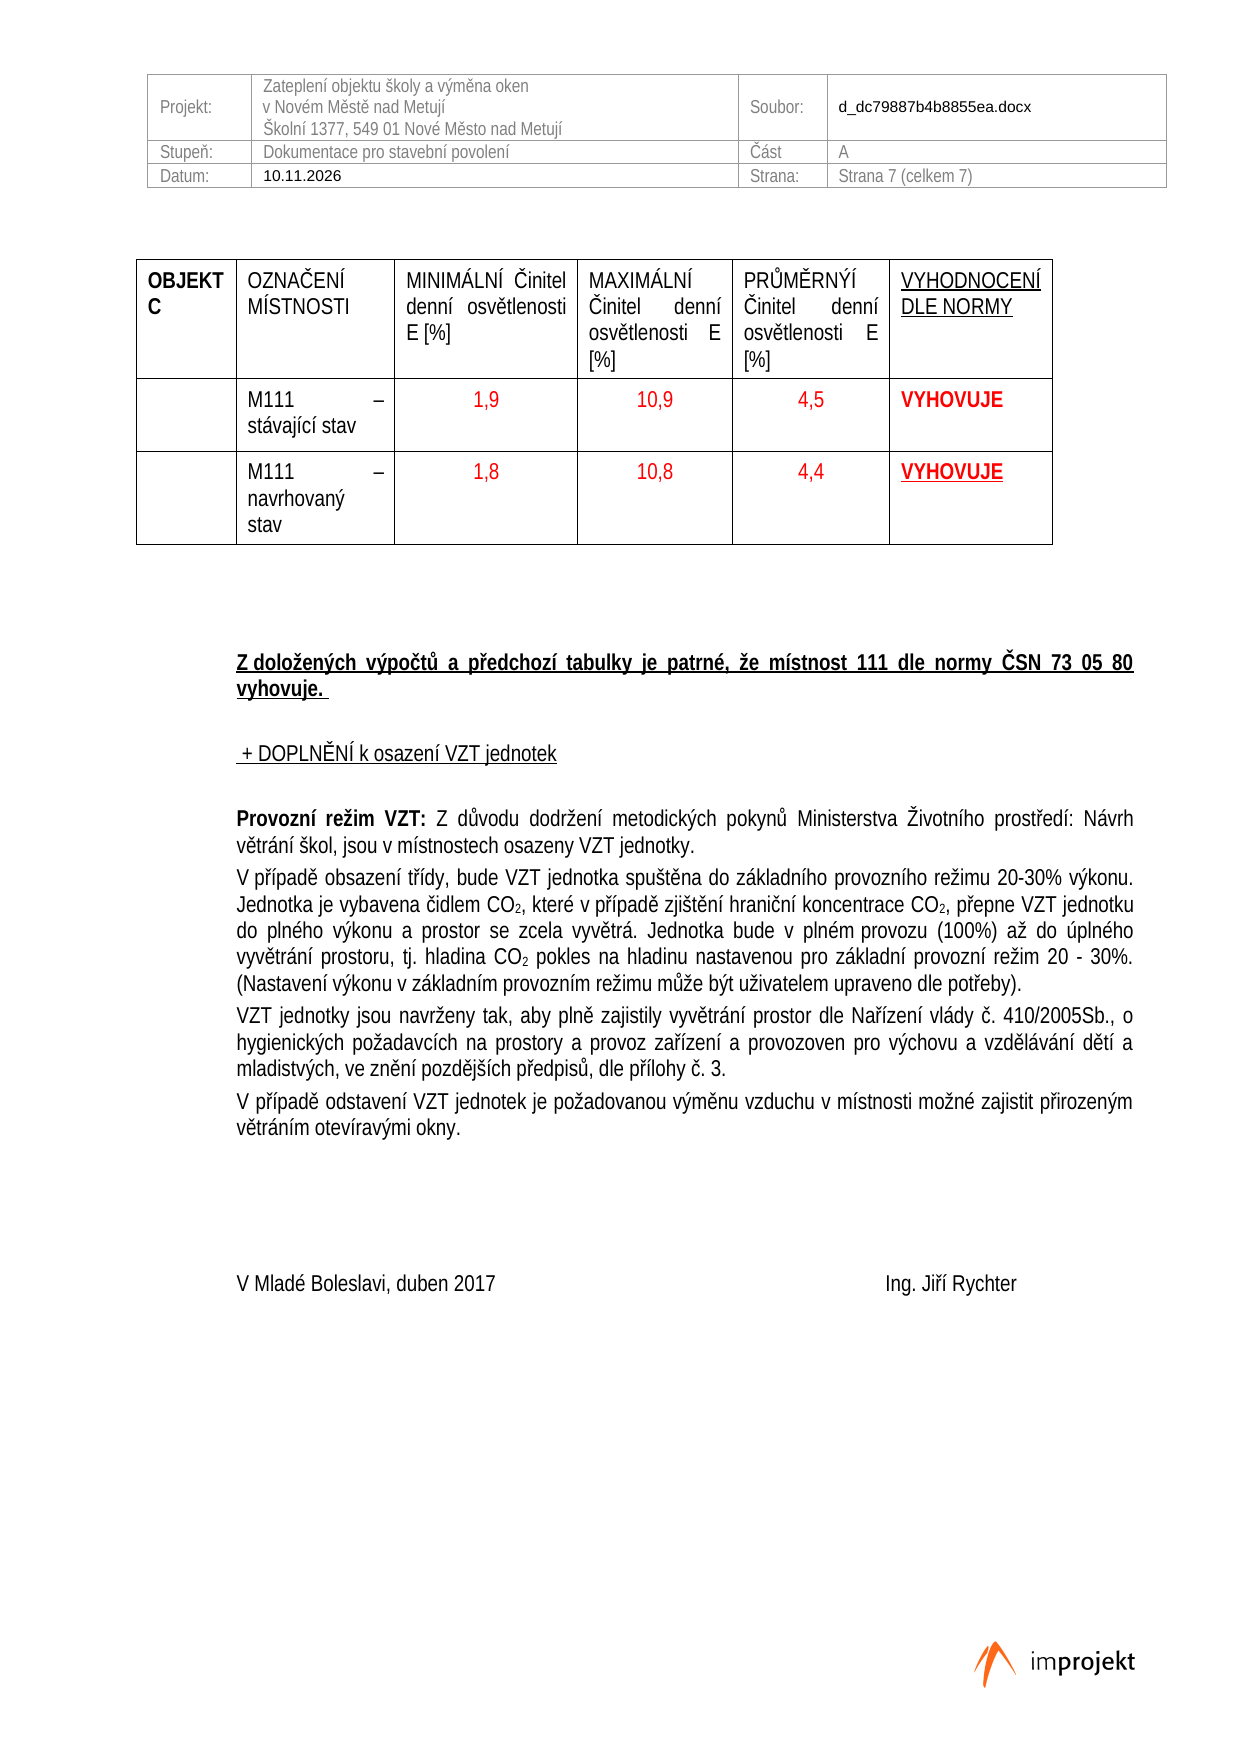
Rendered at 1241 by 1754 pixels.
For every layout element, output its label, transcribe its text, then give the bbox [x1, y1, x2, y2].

table_header OZNAČENÍ MÍSTNOSTI [237, 260, 394, 378]
table_cell 4,5 [733, 379, 889, 451]
text V případě odstavení VZT jednotek je požadovanou výměnu vzduchu v místnosti možné zajistit přirozeným větráním otevíravými okny. [236, 1088, 1134, 1140]
text V případě obsazení třídy, bude VZT jednotka spuštěna do základního provozního režimu 20-30% výkonu. Jednotka je vybavena čidlem CO2, které v případě zjištění hraniční koncentrace CO2, přepne VZT jednotku do plného výkonu a prostor se zcela vyvětrá. Jednotka bude v plném provozu (100%) až do úplného vyvětrání prostoru, tj. hladina CO2 pokles na hladinu nastavenou pro základní provozní režim 20 - 30%. (Nastavení výkonu v základním provozním režimu může být uživatelem upraveno dle potřeby). [236, 864, 1134, 996]
table_cell VYHOVUJE [890, 379, 1052, 451]
table_cell 4,4 [733, 452, 889, 543]
table_header VYHODNOCENÍ DLE NORMY [890, 260, 1052, 378]
text V Mladé Boleslavi, duben 2017 Ing. Jiří Rychter [236, 1270, 1134, 1296]
table_header MINIMÁLNÍ Činitel denní osvětlenosti E [%] [395, 260, 577, 378]
text + DOPLNĚNÍ k osazení VZT jednotek [236, 740, 1134, 766]
table_header OBJEKT C [137, 260, 236, 378]
table_cell 10,9 [578, 379, 732, 451]
table_header MAXIMÁLNÍ Činitel denní osvětlenosti E [%] [578, 260, 732, 378]
text Provozní režim VZT: Z důvodu dodržení metodických pokynů Ministerstva Životního prostředí: Návrh větrání škol, jsou v místnostech osazeny VZT jednotky. [236, 805, 1134, 858]
table_header PRŮMĚRNÝÍ Činitel denní osvětlenosti E [%] [733, 260, 889, 378]
table_cell M111 – stávající stav [237, 379, 394, 451]
table_cell [137, 379, 236, 451]
table_cell VYHOVUJE [890, 452, 1052, 543]
text Z doložených výpočtů a předchozí tabulky je patrné, že místnost 111 dle normy ČSN 73 05 80 vyhovuje. [236, 673, 1134, 701]
text VZT jednotky jsou navrženy tak, aby plně zajistily vyvětrání prostor dle Nařízení vlády č. 410/2005Sb., o hygienických požadavcích na prostory a provoz zařízení a provozoven pro výchovu a vzdělávání dětí a mladistvých, ve znění pozdějších předpisů, dle přílohy č. 3. [236, 1002, 1134, 1081]
table_cell 10,8 [578, 452, 732, 543]
table_cell M111 – navrhovaný stav [237, 452, 394, 543]
table_cell [137, 452, 236, 543]
table_cell 1,8 [395, 452, 577, 543]
picture [972, 1639, 1137, 1689]
table_cell 1,9 [395, 379, 577, 451]
text Z doložených výpočtů a předchozí tabulky je patrné, že místnost 111 dle normy ČSN 73 05 80 vyhovuje. [236, 648, 1134, 671]
